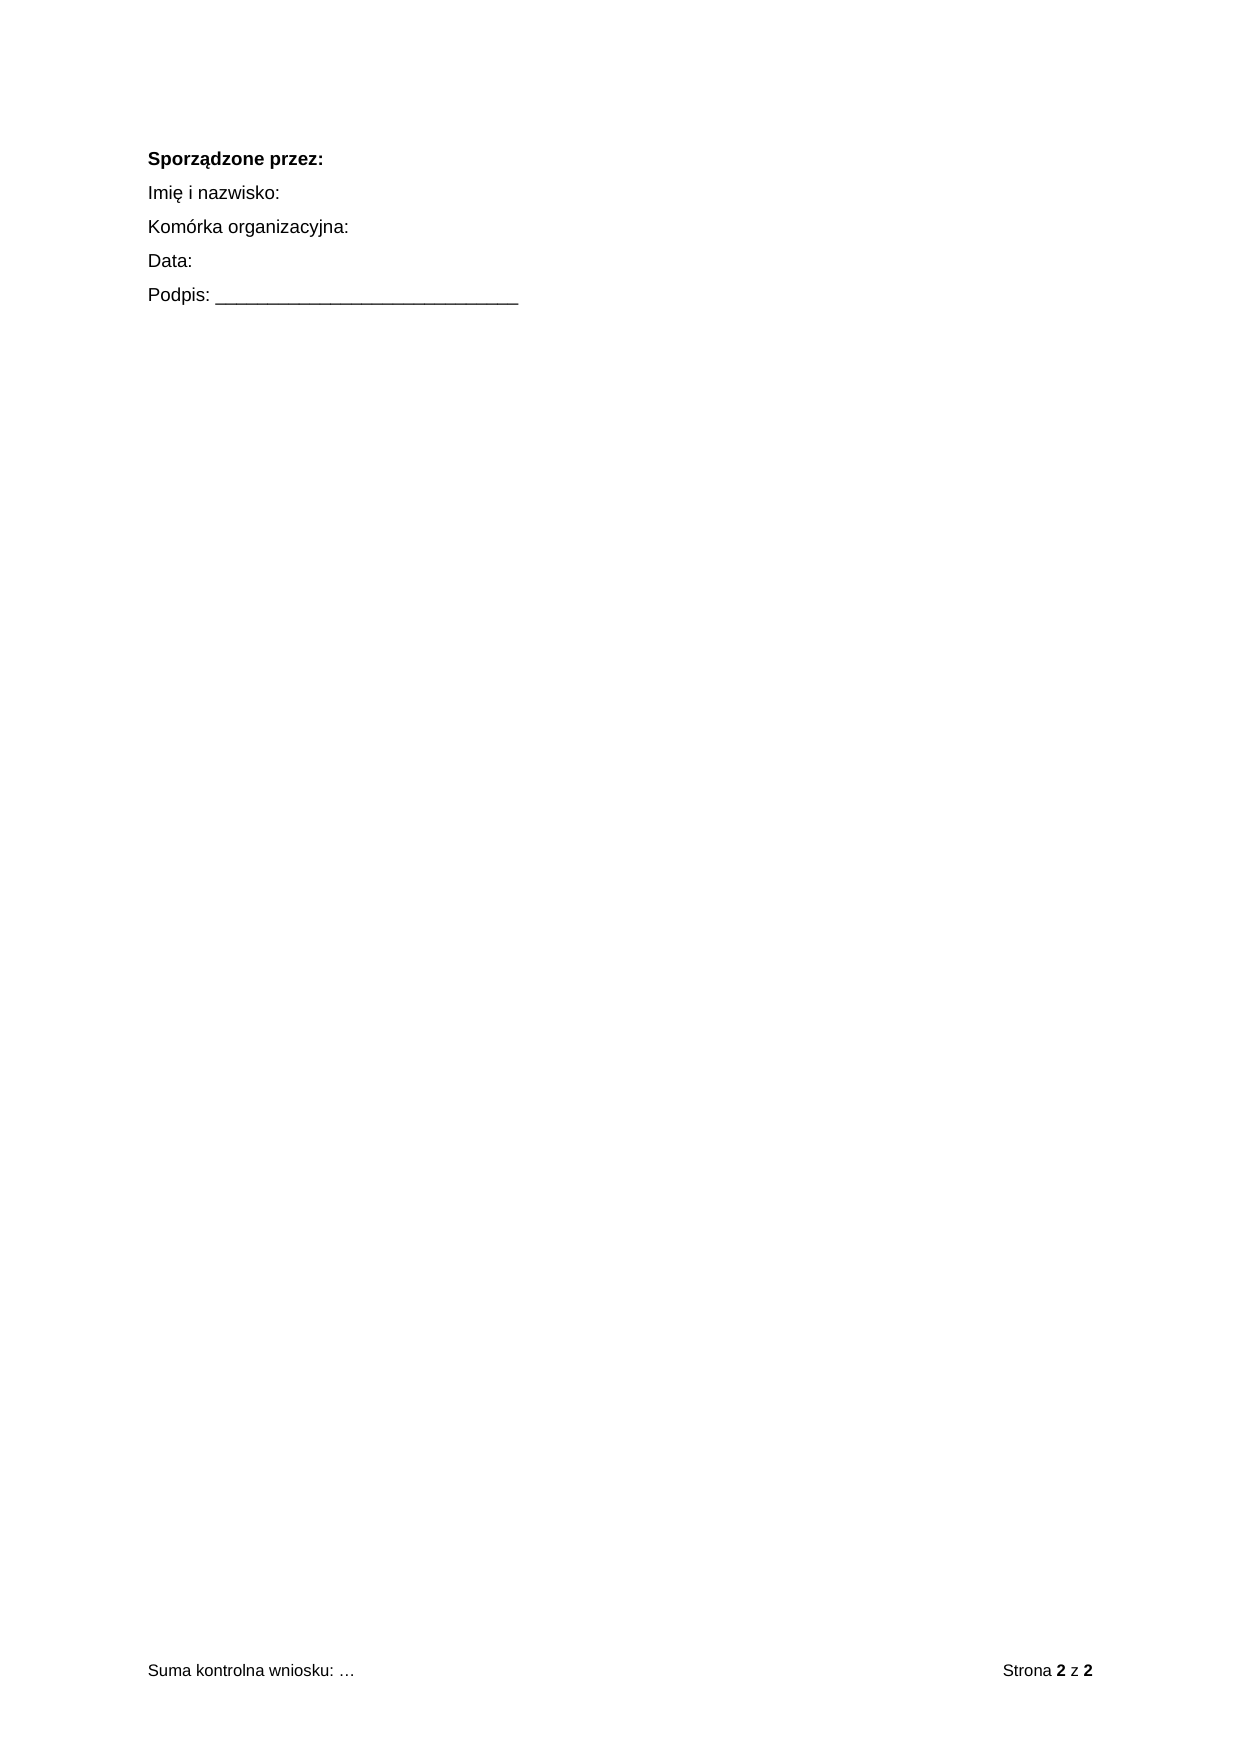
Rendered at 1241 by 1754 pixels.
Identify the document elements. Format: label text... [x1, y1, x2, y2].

text Komórka organizacyjna: [148, 216, 1093, 237]
text Podpis: _____________________________ [148, 284, 1093, 305]
text Imię i nazwisko: [148, 182, 1093, 203]
text Data: [148, 250, 1093, 271]
text Sporządzone przez: [148, 148, 1093, 169]
